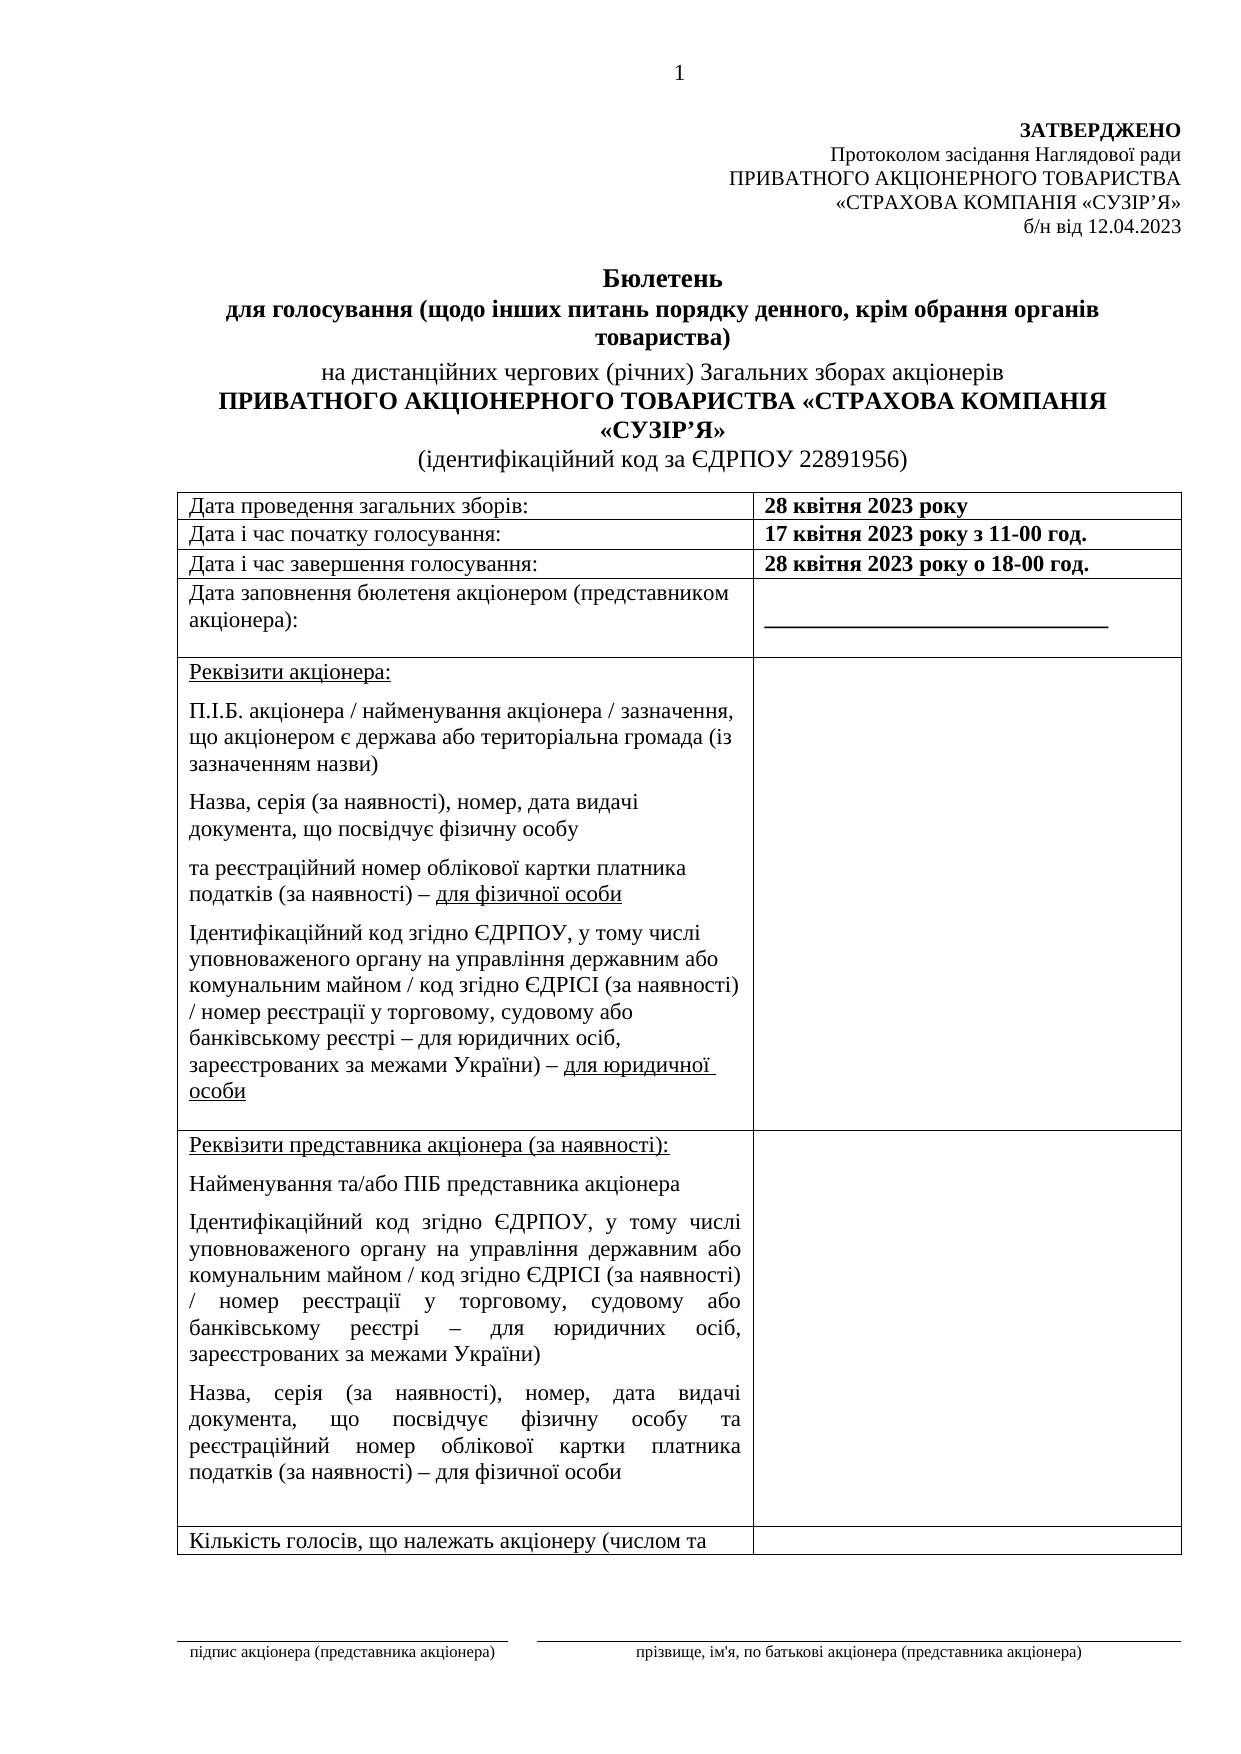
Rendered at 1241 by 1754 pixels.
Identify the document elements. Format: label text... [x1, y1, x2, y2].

table_header Дата проведення загальних зборів: [178, 493, 753, 519]
table_cell Дата заповнення бюлетеня акціонером (представником акціонера): [178, 579, 753, 657]
table_header 28 квітня 2023 року [754, 493, 1181, 519]
table_cell ______________________________ [754, 579, 1181, 657]
table_cell [754, 658, 1181, 1130]
text б/н від 12.04.2023 [177, 214, 1181, 238]
table_cell Реквізити акціонера: П.І.Б. акціонера / найменування акціонера / зазначення, що акціонером є держава або територіальна громада (із зазначенням назви) Назва, серія (за наявності), номер, дата видачі документа, що посвідчує фізичну особу та реєстраційний номер облікової картки платника податків (за наявності) – для фізичної особи Ідентифікаційний код згідно ЄДРПОУ, у тому числі уповноваженого органу на управління державним або комунальним майном / код згідно ЄДРІСІ (за наявності) / номер реєстрації у торговому, судовому або банківському реєстрі – для юридичних осіб, зареєстрованих за межами України) – для юридичної особи [178, 658, 753, 1130]
table_cell Дата і час завершення голосування: [178, 550, 753, 578]
text Затверджено [177, 118, 1181, 142]
table_header Бюлетень для голосування (щодо інших питань порядку денного, крім обрання органів товариства) на дистанційних чергових (річних) Загальних зборах акціонерів ПРИВАТНОГО АКЦІОНЕРНОГО ТОВАРИСТВА «СТРАХОВА КОМПАНІЯ «СУЗІР’Я» (ідентифікаційний код за ЄДРПОУ 22891956) [177, 263, 1148, 472]
text «СТРАХОВА КОМПАНІЯ «СУЗІР’Я» [177, 190, 1181, 214]
table_cell Дата і час початку голосування: [178, 520, 753, 549]
table_cell 28 квітня 2023 року о 18-00 год. [754, 550, 1181, 578]
table_cell Реквізити представника акціонера (за наявності): Найменування та/або ПІБ представника акціонера Ідентифікаційний код згідно ЄДРПОУ, у тому числі уповноваженого органу на управління державним або комунальним майном / код згідно ЄДРІСІ (за наявності) / номер реєстрації у торговому, судовому або банківському реєстрі – для юридичних осіб, зареєстрованих за межами України) Назва, серія (за наявності), номер, дата видачі документа, що посвідчує фізичну особу та реєстраційний номер облікової картки платника податків (за наявності) – для фізичної особи [178, 1131, 753, 1526]
table_cell [754, 1131, 1181, 1526]
text Протоколом засідання Наглядової ради [177, 142, 1181, 166]
table_cell [754, 1527, 1181, 1553]
table_cell 17 квітня 2023 року з 11-00 год. [754, 520, 1181, 549]
text ПРИВАТНОГО АКЦІОНЕРНОГО ТОВАРИСТВА [177, 166, 1181, 190]
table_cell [178, 1527, 753, 1553]
